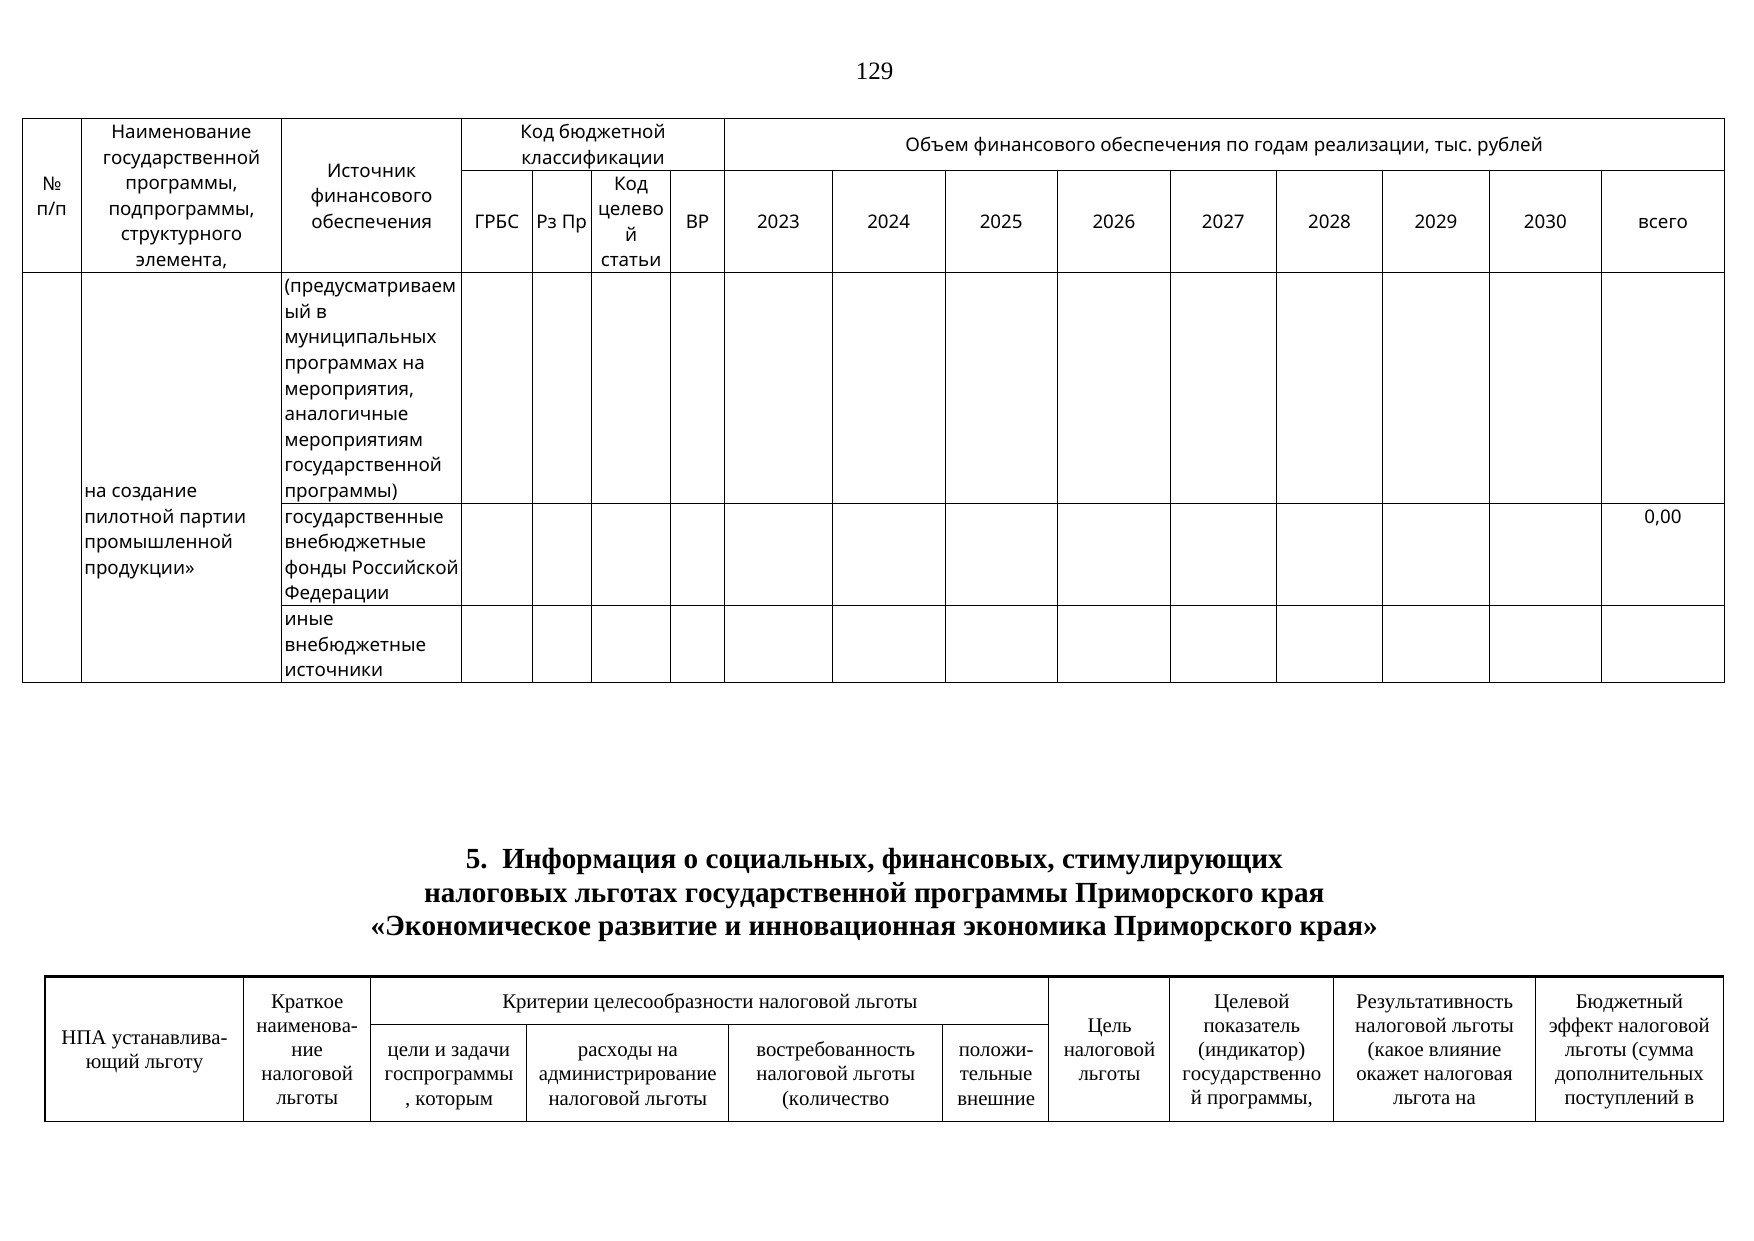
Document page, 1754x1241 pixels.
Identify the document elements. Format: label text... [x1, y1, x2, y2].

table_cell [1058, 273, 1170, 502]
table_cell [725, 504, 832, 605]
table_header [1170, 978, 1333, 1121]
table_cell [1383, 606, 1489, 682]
table_cell всего [1602, 171, 1724, 272]
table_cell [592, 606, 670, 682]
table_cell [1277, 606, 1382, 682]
table_header Источник финансового обеспечения [282, 119, 461, 272]
table_cell 2025 [946, 171, 1057, 272]
table_header Объем финансового обеспечения по годам реализации, тыс. рублей [725, 119, 1724, 170]
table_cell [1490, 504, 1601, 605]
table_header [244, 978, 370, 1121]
table_header Наименование государственной программы, подпрограммы, структурного элемента, мероприятия (результата) [82, 119, 281, 272]
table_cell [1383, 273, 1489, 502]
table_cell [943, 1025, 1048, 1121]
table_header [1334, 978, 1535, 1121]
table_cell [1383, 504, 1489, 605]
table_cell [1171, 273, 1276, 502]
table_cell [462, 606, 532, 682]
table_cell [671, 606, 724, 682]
table_cell Рз Пр [533, 171, 591, 272]
table_cell 2029 [1383, 171, 1489, 272]
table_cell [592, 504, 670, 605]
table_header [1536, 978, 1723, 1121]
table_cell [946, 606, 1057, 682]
text налоговых льготах государственной программы Приморского края [104, 875, 1645, 908]
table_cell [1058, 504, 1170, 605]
table_header Код бюджетной классификации [462, 119, 724, 170]
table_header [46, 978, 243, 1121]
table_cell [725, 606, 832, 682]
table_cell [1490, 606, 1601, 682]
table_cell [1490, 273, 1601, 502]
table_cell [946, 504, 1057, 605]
table_cell 2024 [833, 171, 945, 272]
table_cell ГРБС [462, 171, 532, 272]
table_header № п/п [23, 119, 81, 272]
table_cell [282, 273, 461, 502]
table_cell ВР [671, 171, 724, 272]
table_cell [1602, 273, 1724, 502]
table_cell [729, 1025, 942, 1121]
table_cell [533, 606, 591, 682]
table_cell 2030 [1490, 171, 1601, 272]
table_cell 2023 [725, 171, 832, 272]
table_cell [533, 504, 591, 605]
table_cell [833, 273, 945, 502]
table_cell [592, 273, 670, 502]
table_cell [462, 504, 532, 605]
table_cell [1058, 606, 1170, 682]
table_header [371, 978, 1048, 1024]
table_cell 2027 [1171, 171, 1276, 272]
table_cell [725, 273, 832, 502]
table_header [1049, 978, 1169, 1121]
text 5. Информация о социальных, финансовых, стимулирующих [104, 841, 1645, 875]
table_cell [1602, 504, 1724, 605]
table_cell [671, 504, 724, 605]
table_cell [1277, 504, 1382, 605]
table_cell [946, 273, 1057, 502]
table_cell Код целевой статьи [592, 171, 670, 272]
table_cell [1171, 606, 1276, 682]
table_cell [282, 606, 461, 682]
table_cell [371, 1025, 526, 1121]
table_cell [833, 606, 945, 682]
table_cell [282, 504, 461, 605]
table_cell 2026 [1058, 171, 1170, 272]
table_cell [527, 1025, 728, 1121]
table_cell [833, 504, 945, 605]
text «Экономическое развитие и инновационная экономика Приморского края» [104, 908, 1645, 942]
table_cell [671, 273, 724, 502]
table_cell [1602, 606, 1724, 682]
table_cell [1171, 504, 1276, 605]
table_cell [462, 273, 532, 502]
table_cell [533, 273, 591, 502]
table_cell 2028 [1277, 171, 1382, 272]
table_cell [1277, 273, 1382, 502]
